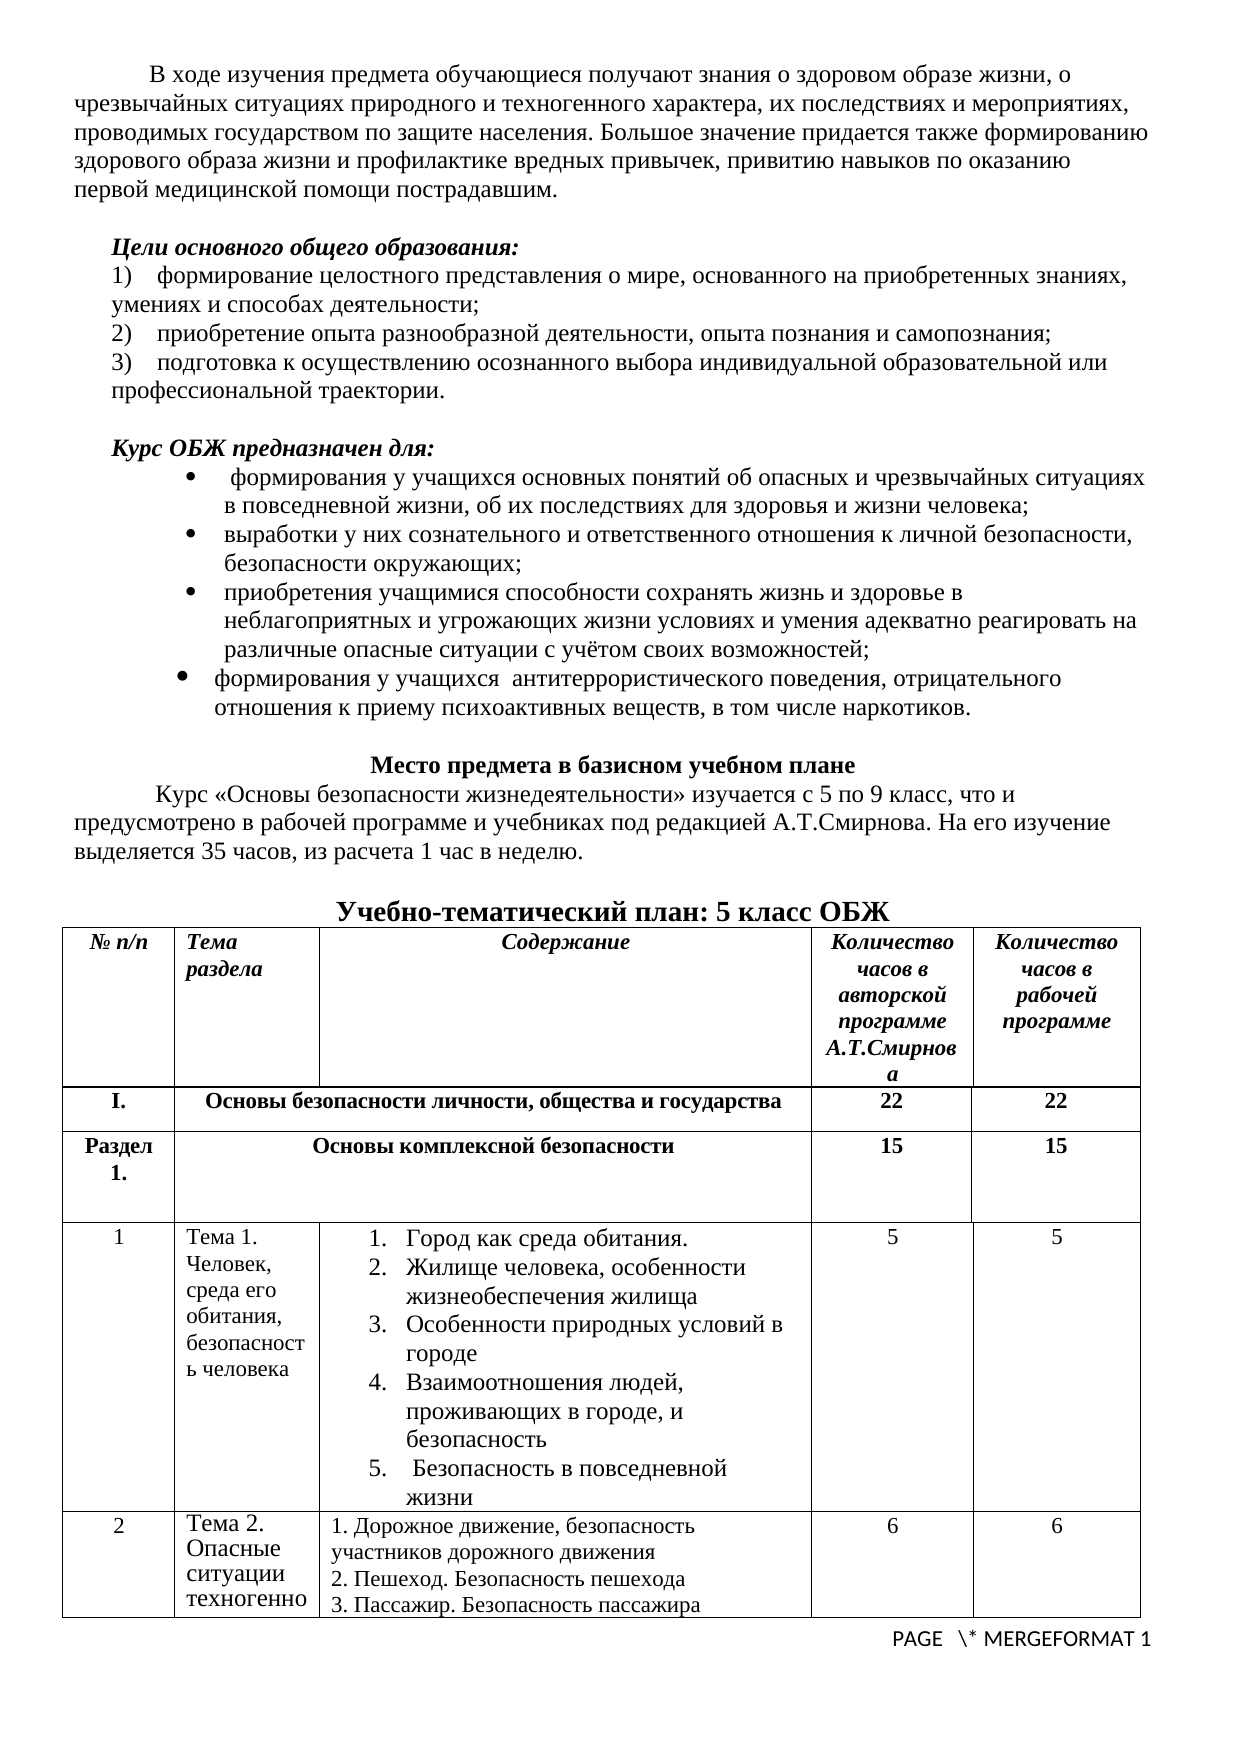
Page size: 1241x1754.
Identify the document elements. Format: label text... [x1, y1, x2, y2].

text В ходе изучения предмета обучающиеся получают знания о здоровом образе жизни, о чрезвычайных ситуациях природного и техногенного характера, их последствиях и мероприятиях, проводимых государством по защите населения. Большое значение придается также формированию здорового образа жизни и профилактике вредных привычек, привитию навыков по оказанию первой медицинской помощи пострадавшим. [74, 59, 1152, 203]
table_cell Основы безопасности личности, общества и государства [175, 1088, 811, 1131]
text Цели основного общего образования: 1) формирование целостного представления о мире, основанного на приобретенных знаниях, умениях и способах деятельности; 2) приобретение опыта разнообразной деятельности, опыта познания и самопознания; 3) подготовка к осуществлению осознанного выбора индивидуальной образовательной или профессиональной траектории. Курс ОБЖ предназначен для: [111, 203, 1152, 462]
table_cell I. [63, 1088, 174, 1131]
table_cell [320, 1512, 811, 1617]
table_cell 15 [812, 1132, 971, 1222]
list приобретения учащимися способности сохранять жизнь и здоровье в неблагоприятных и угрожающих жизни условиях и умения адекватно реагировать на различные опасные ситуации с учётом своих возможностей; [186, 577, 1152, 663]
table_cell 2 [63, 1512, 174, 1617]
table_cell Тема 1. Человек, среда его обитания, безопасность человека [175, 1223, 319, 1511]
table_header Количество часов в авторской программе А.Т.Смирнова [812, 928, 973, 1086]
table_cell 22 [812, 1088, 971, 1131]
table_cell 22 [972, 1088, 1140, 1131]
table_cell Раздел 1. [63, 1132, 174, 1222]
table_header № п/п [63, 928, 174, 1086]
list Курс «Основы безопасности жизнедеятельности» изучается с 5 по 9 класс, что и предусмотрено в рабочей программе и учебниках под редакцией А.Т.Смирнова. На его изучение выделяется 35 часов, из расчета 1 час в неделю. [74, 779, 1152, 865]
list формирования у учащихся антитеррористического поведения, отрицательного отношения к приему психоактивных веществ, в том числе наркотиков. [177, 663, 1152, 750]
table_cell 1 [63, 1223, 174, 1511]
table_cell 5 [812, 1223, 973, 1511]
list формирования у учащихся основных понятий об опасных и чрезвычайных ситуациях в повседневной жизни, об их последствиях для здоровья и жизни человека; [186, 462, 1152, 519]
table_cell 6 [812, 1512, 973, 1617]
text Учебно-тематический план: 5 класс ОБЖ [74, 894, 1152, 927]
table_cell 6 [974, 1512, 1140, 1617]
table_cell 5 [974, 1223, 1140, 1511]
list выработки у них сознательного и ответственного отношения к личной безопасности, безопасности окружающих; [186, 519, 1152, 577]
table_cell Город как среда обитания. Жилище человека, особенности жизнеобеспечения жилища Особенности природных условий в городе Взаимоотношения людей, проживающих в городе, и безопасность Безопасность в повседневной жизни [320, 1223, 811, 1511]
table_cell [175, 1512, 319, 1617]
list Место предмета в базисном учебном плане [74, 750, 1152, 779]
table_cell 15 [972, 1132, 1140, 1222]
table_header Содержание [320, 928, 811, 1086]
table_header Тема раздела [175, 928, 319, 1086]
table_cell Основы комплексной безопасности [175, 1132, 811, 1222]
table_header Количество часов в рабочей программе [974, 928, 1140, 1086]
